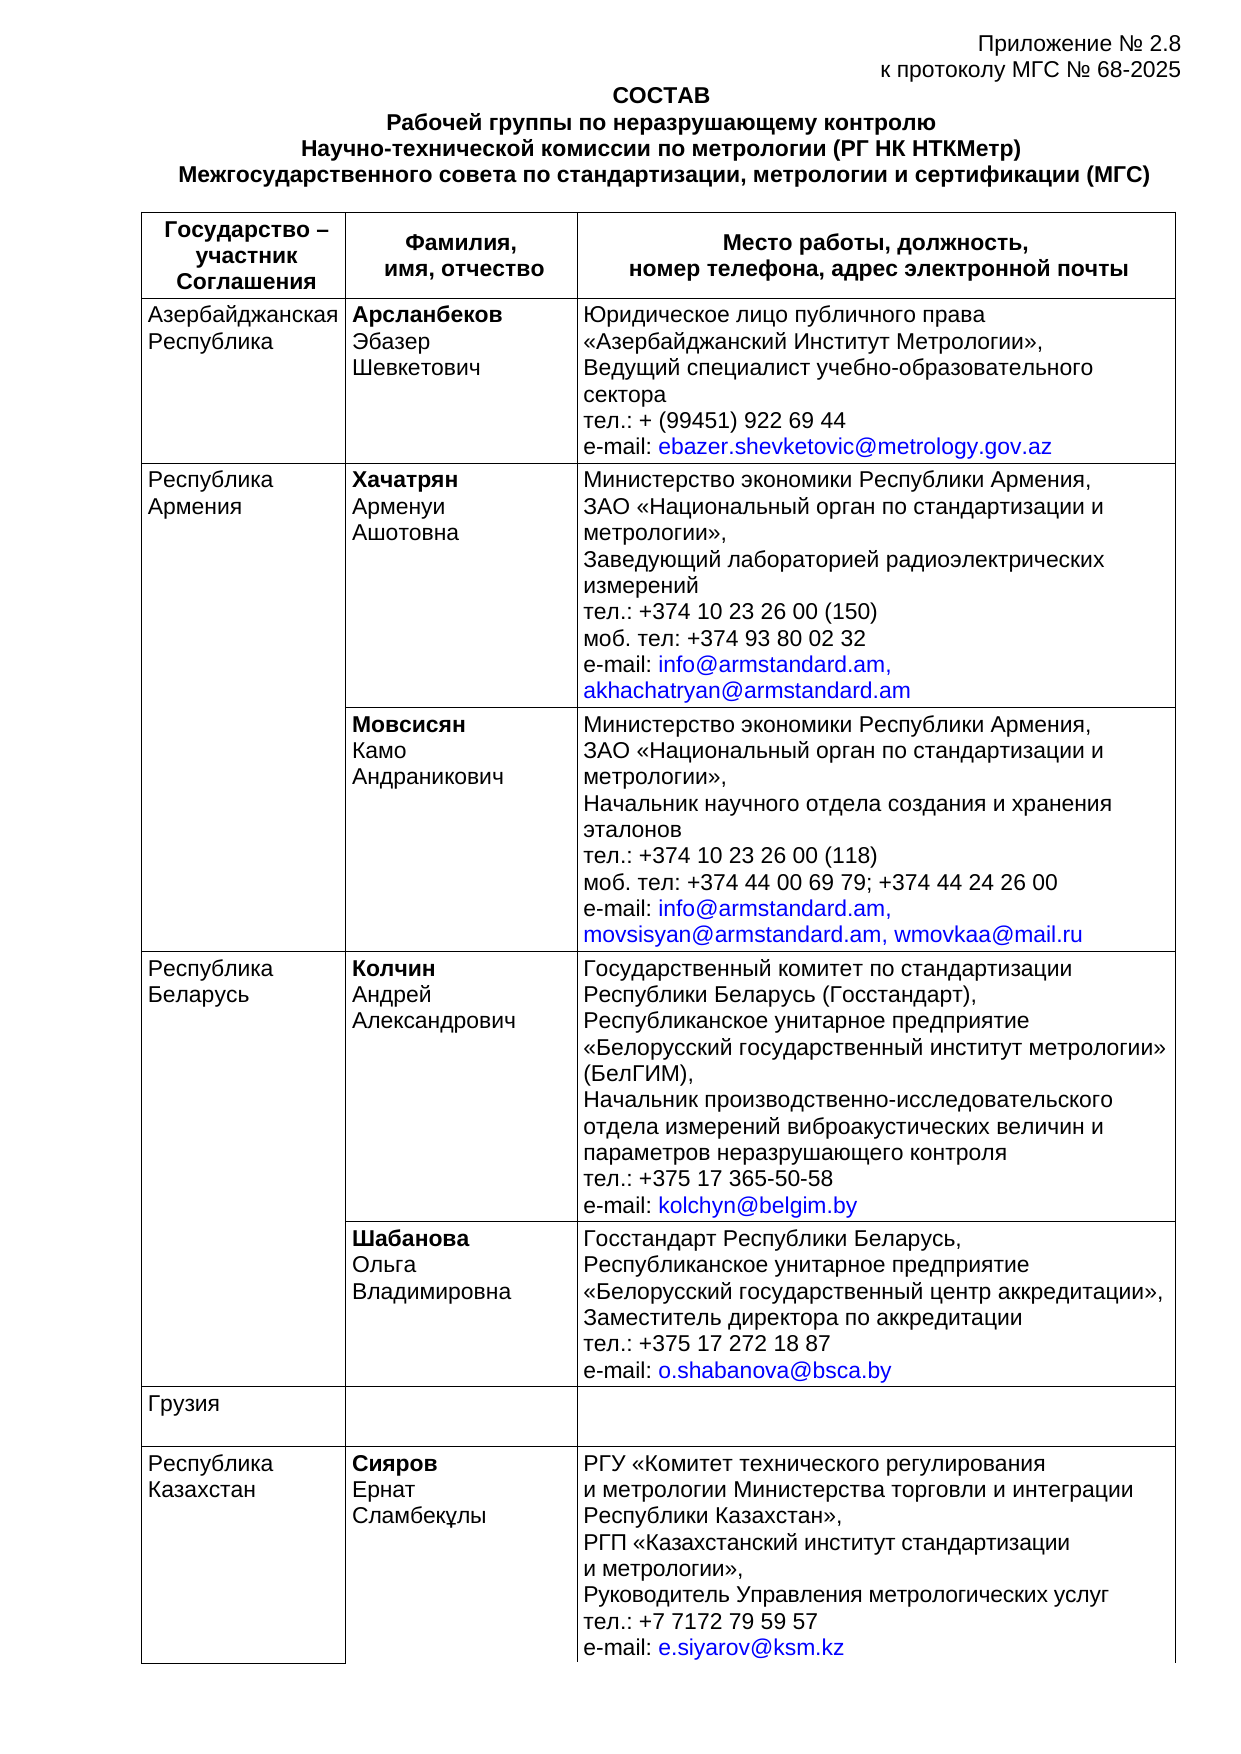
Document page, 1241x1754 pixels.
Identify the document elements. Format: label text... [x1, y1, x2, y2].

table_cell Государственный комитет по стандартизации Республики Беларусь (Госстандарт), Республиканское унитарное предприятие «Белорусский государственный институт метрологии» (БелГИМ), Начальник производственно-исследовательского отдела измерений виброакустических величин и параметров неразрушающего контроля тел.: +375 17 365-50-58 e-mail: kolchyn@belgim.by [578, 952, 1175, 1221]
table_cell Грузия [142, 1387, 345, 1446]
table_cell РГУ «Комитет технического регулирования и метрологии Министерства торговли и интеграции Республики Казахстан», РГП «Казахстанский институт стандартизации и метрологии», Руководитель Управления метрологических услуг тел.: +7 7172 79 59 57 е-mail: e.siyarov@ksm.kz [577, 1447, 1175, 1663]
table_cell Юридическое лицо публичного права «Азербайджанский Институт Метрологии», Ведущий специалист учебно-образовательного сектора тел.: + (99451) 922 69 44 е-mail: ebazer.shevketovic@metrology.gov.az [578, 299, 1175, 462]
table_cell Республика Беларусь [142, 952, 345, 1386]
table_cell Шабанова Ольга Владимировна [346, 1222, 577, 1386]
table_cell Сияров Ернат Сламбекұлы [346, 1447, 577, 1663]
table_cell Министерство экономики Республики Армения, ЗАО «Национальный орган по стандартизации и метрологии», Начальник научного отдела создания и хранения эталонов тел.: +374 10 23 26 00 (118) моб. тел: +374 44 00 69 79; +374 44 24 26 00 е-mail: info@armstandard.am, movsisyan@armstandard.am, wmovkaa@mail.ru [578, 708, 1175, 951]
table_cell Министерство экономики Республики Армения, ЗАО «Национальный орган по стандартизации и метрологии», Заведующий лабораторией радиоэлектрических измерений тел.: +374 10 23 26 00 (150) моб. тел: +374 93 80 02 32 е-mail: info@armstandard.am, akhachatryan@armstandard.am [578, 464, 1175, 707]
table_header Фамилия, имя, отчество [346, 213, 577, 297]
table_cell Колчин Андрей Александрович [346, 952, 577, 1221]
table_header Государство – участник Соглашения [142, 213, 345, 297]
table_cell Республика Армения [142, 464, 345, 951]
table_header Место работы, должность, номер телефона, адрес электронной почты [578, 213, 1175, 297]
table_cell Хачатрян Арменуи Ашотовна [346, 464, 577, 707]
table_cell Азербайджанская Республика [142, 299, 345, 462]
table_cell Республика Казахстан [142, 1447, 345, 1663]
table_cell Арсланбеков Эбазер Шевкетович [346, 299, 577, 462]
table_cell Госстандарт Республики Беларусь, Республиканское унитарное предприятие «Белорусский государственный центр аккредитации», Заместитель директора по аккредитации тел.: +375 17 272 18 87 e-mail: o.shabanova@bsca.by [578, 1222, 1175, 1386]
table_cell [346, 1387, 577, 1446]
title СОСТАВ Рабочей группы по неразрушающему контролю Научно-технической комиссии по метрологии (РГ НК НТКМетр) Межгосударственного совета по стандартизации, метрологии и сертификации (МГС) [148, 82, 1181, 188]
table_cell Мовсисян Камо Андраникович [346, 708, 577, 951]
table_cell [578, 1387, 1175, 1446]
